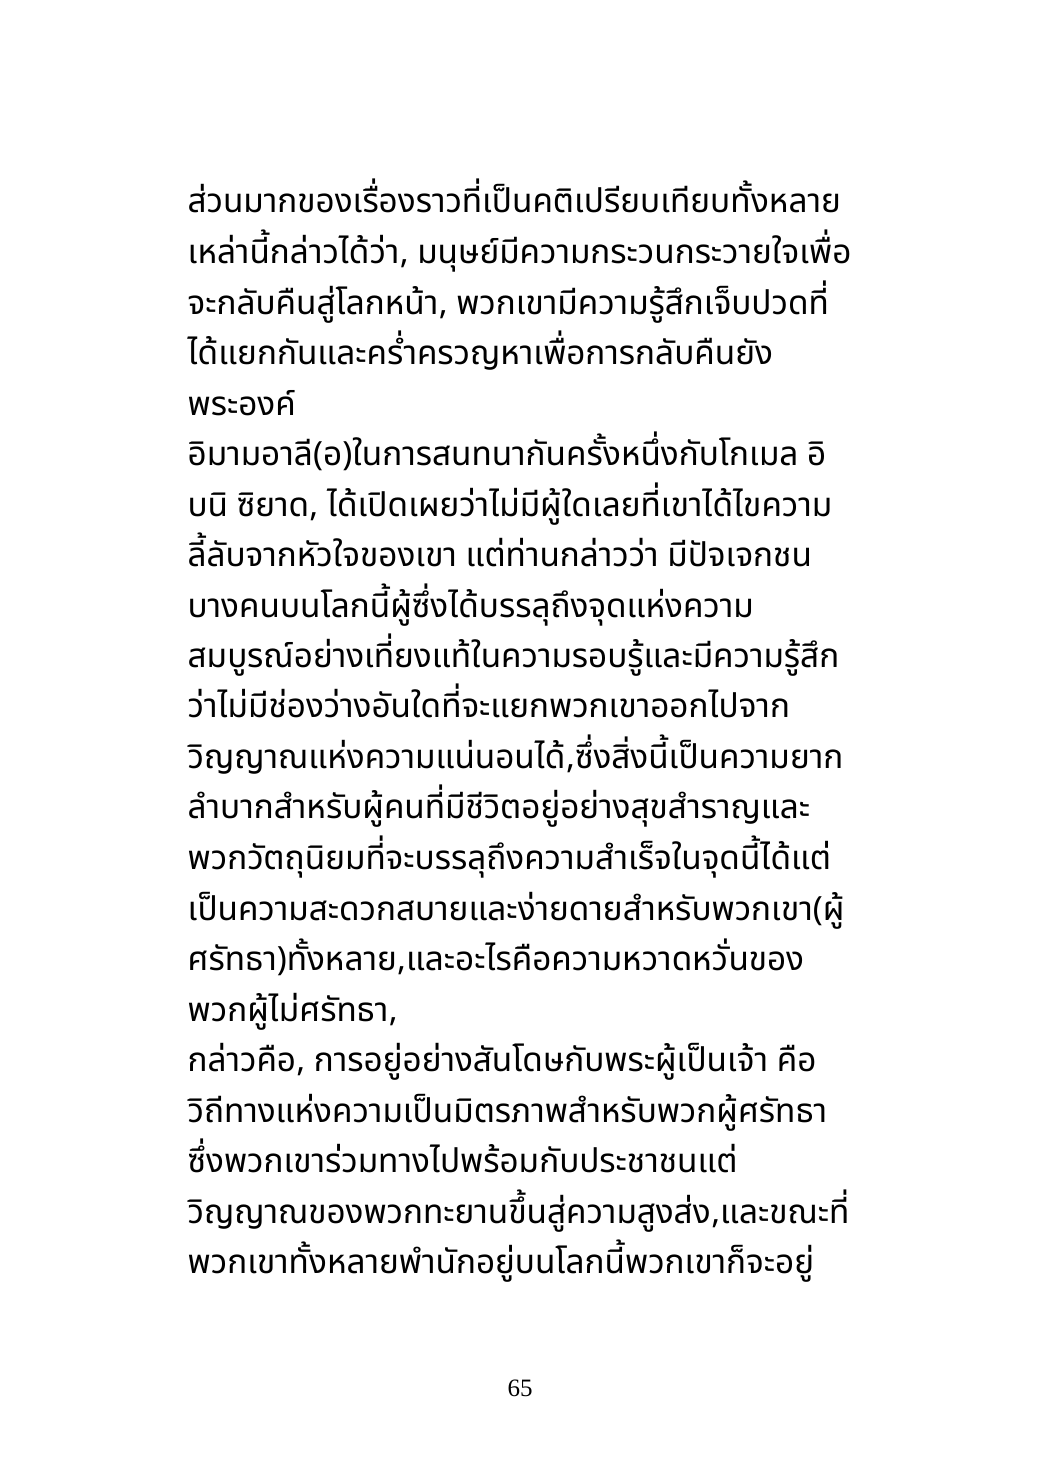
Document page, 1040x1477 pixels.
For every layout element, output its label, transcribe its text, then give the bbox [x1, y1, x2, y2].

text พระองค์ [187, 379, 852, 430]
text อิมามอาลี(อ)ในการสนทนากันครั้งหนึ่งกับโกเมล อิบนิ ซิยาด, ได้เปิดเผยว่าไม่มีผู้ใดเลยที่เขาได้ไขความลี้ลับจากหัวใจของเขา แต่ท่านกล่าวว่า มีปัจเจกชนบางคนบนโลกนี้ผู้ซึ่งได้บรรลุถึงจุดแห่งความสมบูรณ์อย่างเที่ยงแท้ในความรอบรู้และมีความรู้สึกว่าไม่มีช่องว่างอันใดที่จะแยกพวกเขาออกไปจากวิญญาณแห่งความแน่นอนได้,ซึ่งสิ่งนี้เป็นความยากลำบากสำหรับผู้คนที่มีชีวิตอยู่อย่างสุขสำราญและพวกวัตถุนิยมที่จะบรรลุถึงความสำเร็จในจุดนี้ได้แต่เป็นความสะดวกสบายและง่ายดายสำหรับพวกเขา(ผู้ศรัทธา)ทั้งหลาย,และอะไรคือความหวาดหวั่นของพวกผู้ไม่ศรัทธา, [187, 430, 852, 1036]
text ส่วนมากของเรื่องราวที่เป็นคติเปรียบเทียบทั้งหลายเหล่านี้กล่าวได้ว่า, มนุษย์มีความกระวนกระวายใจเพื่อจะกลับคืนสู่โลกหน้า, พวกเขามีความรู้สึกเจ็บปวดที่ได้แยกกันและคร่ำครวญหาเพื่อการกลับคืนยัง [187, 177, 852, 379]
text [187, 1036, 852, 1289]
